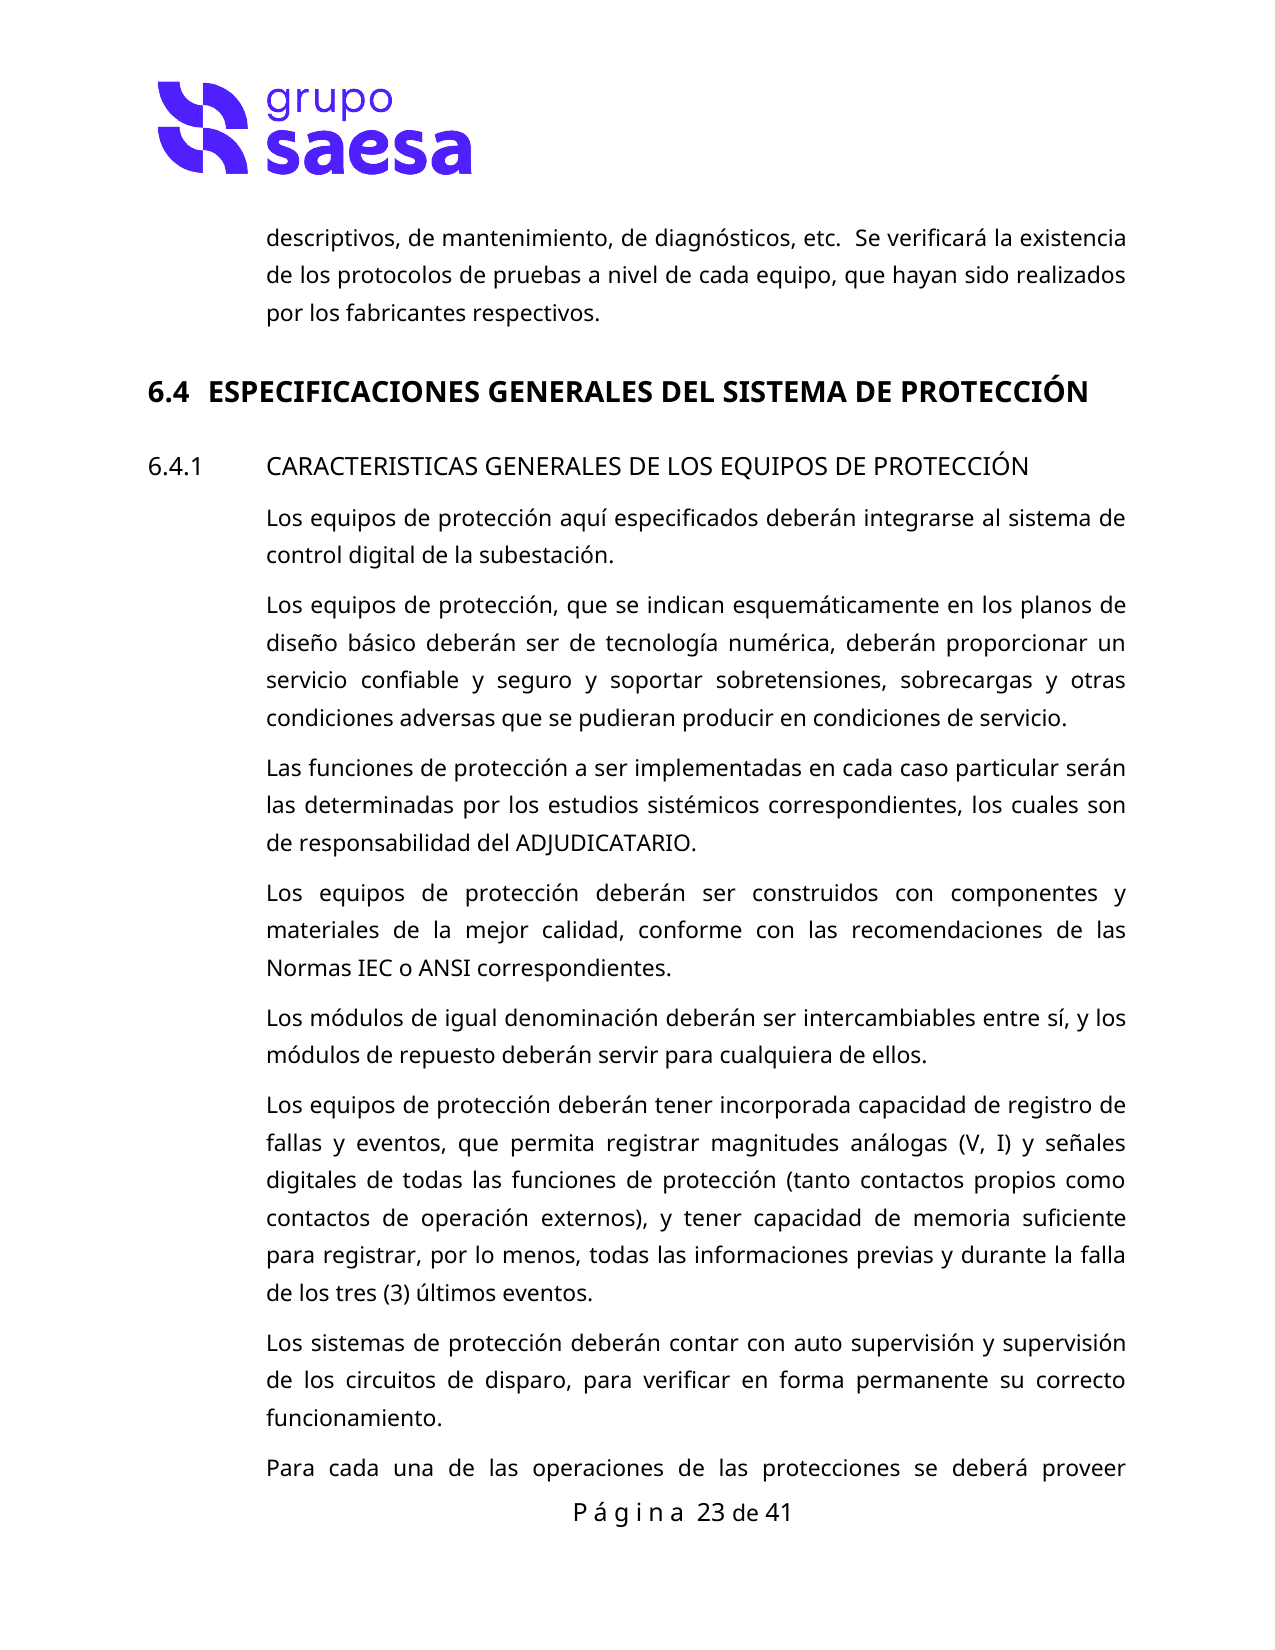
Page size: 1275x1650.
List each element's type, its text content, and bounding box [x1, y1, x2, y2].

text Los equipos de protección deberán ser construidos con componentes y materiales de la mejor calidad, conforme con las recomendaciones de las Normas IEC o ANSI correspondientes. [266, 877, 1127, 983]
text Los equipos de protección, que se indican esquemáticamente en los planos de diseño básico deberán ser de tecnología numérica, deberán proporcionar un servicio confiable y seguro y soportar sobretensiones, sobrecargas y otras condiciones adversas que se pudieran producir en condiciones de servicio. [266, 589, 1127, 733]
text Los sistemas de protección deberán contar con auto supervisión y supervisión de los circuitos de disparo, para verificar en forma permanente su correcto funcionamiento. [266, 1327, 1127, 1433]
subtitle CARACTERISTICAS GENERALES DE LOS EQUIPOS DE PROTECCIÓN [148, 449, 1127, 483]
text Los módulos de igual denominación deberán ser intercambiables entre sí, y los módulos de repuesto deberán servir para cualquiera de ellos. [266, 1002, 1127, 1071]
text Las funciones de protección a ser implementadas en cada caso particular serán las determinadas por los estudios sistémicos correspondientes, los cuales son de responsabilidad del ADJUDICATARIO. [266, 752, 1127, 858]
text Los equipos de protección deberán tener incorporada capacidad de registro de fallas y eventos, que permita registrar magnitudes análogas (V, I) y señales digitales de todas las funciones de protección (tanto contactos propios como contactos de operación externos), y tener capacidad de memoria suficiente para registrar, por lo menos, todas las informaciones previas y durante la falla de los tres (3) últimos eventos. [266, 1089, 1127, 1308]
picture [147, 73, 481, 178]
text Los equipos de protección aquí especificados deberán integrarse al sistema de control digital de la subestación. [266, 502, 1127, 571]
subtitle ESPECIFICACIONES GENERALES DEL SISTEMA DE PROTECCIÓN [148, 371, 1127, 411]
